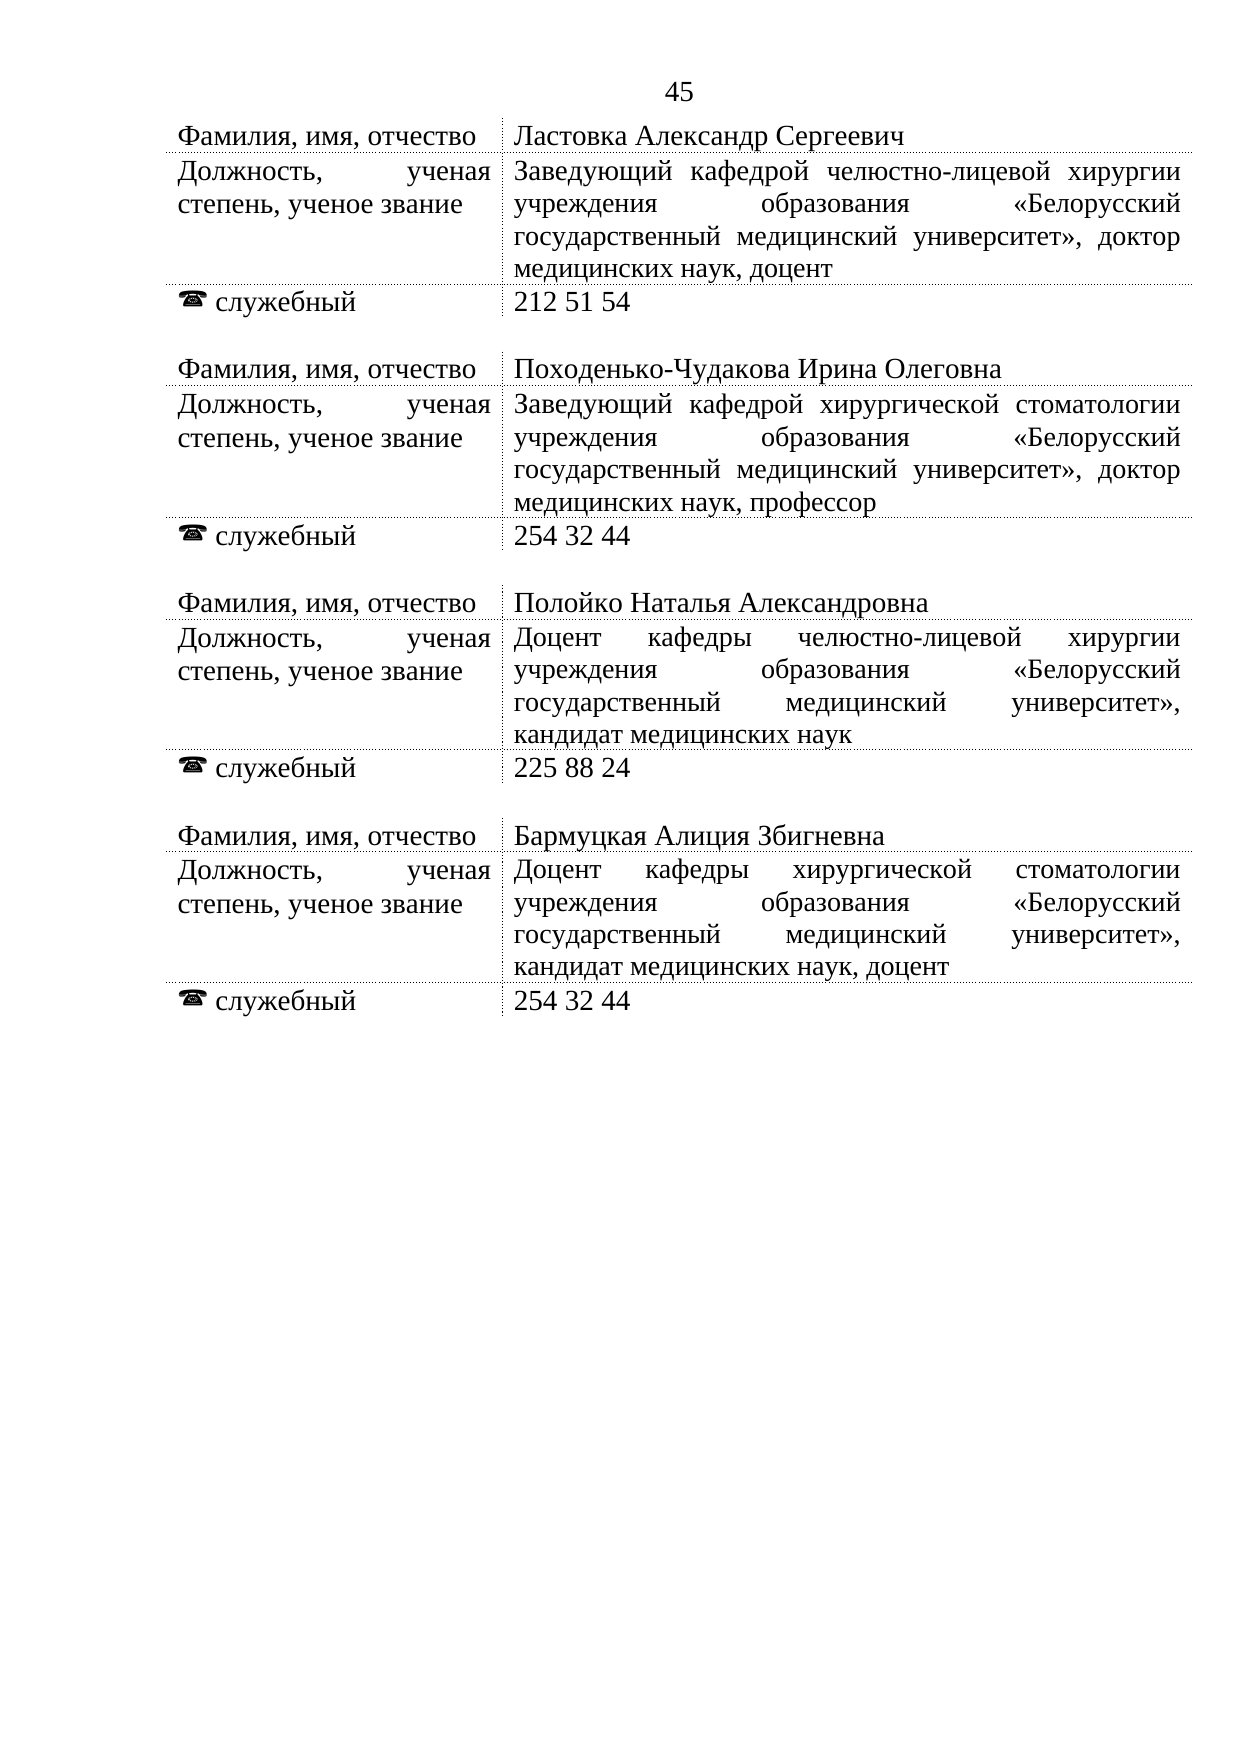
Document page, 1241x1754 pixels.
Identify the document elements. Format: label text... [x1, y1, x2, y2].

table_header Фамилия, имя, отчество [166, 118, 502, 152]
table_cell Доцент кафедры челюстно-лицевой хирургии учреждения образования «Белорусский государственный медицинский университет», кандидат медицинских наук [502, 619, 1192, 749]
table_cell 254 32 44 [502, 982, 1192, 1016]
table_cell Должность, ученая степень, ученое звание [166, 152, 502, 283]
table_cell служебный [166, 284, 502, 318]
table_header Полойко Наталья Александровна [502, 585, 1192, 619]
table_cell Заведующий кафедрой челюстно-лицевой хирургии учреждения образования «Белорусский государственный медицинский университет», доктор медицинских наук, доцент [502, 152, 1192, 283]
table_header Ластовка Александр Сергеевич [502, 118, 1192, 152]
table_cell служебный [166, 982, 502, 1016]
table_header Фамилия, имя, отчество [166, 818, 502, 851]
table_cell Заведующий кафедрой хирургической стоматологии учреждения образования «Белорусский государственный медицинский университет», доктор медицинских наук, профессор [502, 385, 1192, 517]
table_cell Должность, ученая степень, ученое звание [166, 385, 502, 517]
table_cell 254 32 44 [502, 517, 1192, 552]
table_header Походенько-Чудакова Ирина Олеговна [502, 352, 1192, 385]
table_cell Должность, ученая степень, ученое звание [166, 619, 502, 749]
table_cell Доцент кафедры хирургической стоматологии учреждения образования «Белорусский государственный медицинский университет», кандидат медицинских наук, доцент [502, 851, 1192, 982]
table_cell Должность, ученая степень, ученое звание [166, 851, 502, 982]
table_cell 225 88 24 [502, 749, 1192, 784]
table_cell служебный [166, 749, 502, 784]
table_header Фамилия, имя, отчество [166, 585, 502, 619]
table_cell служебный [166, 517, 502, 552]
table_header Фамилия, имя, отчество [166, 352, 502, 385]
table_header Бармуцкая Алиция Збигневна [502, 818, 1192, 851]
table_cell 212 51 54 [502, 284, 1192, 318]
